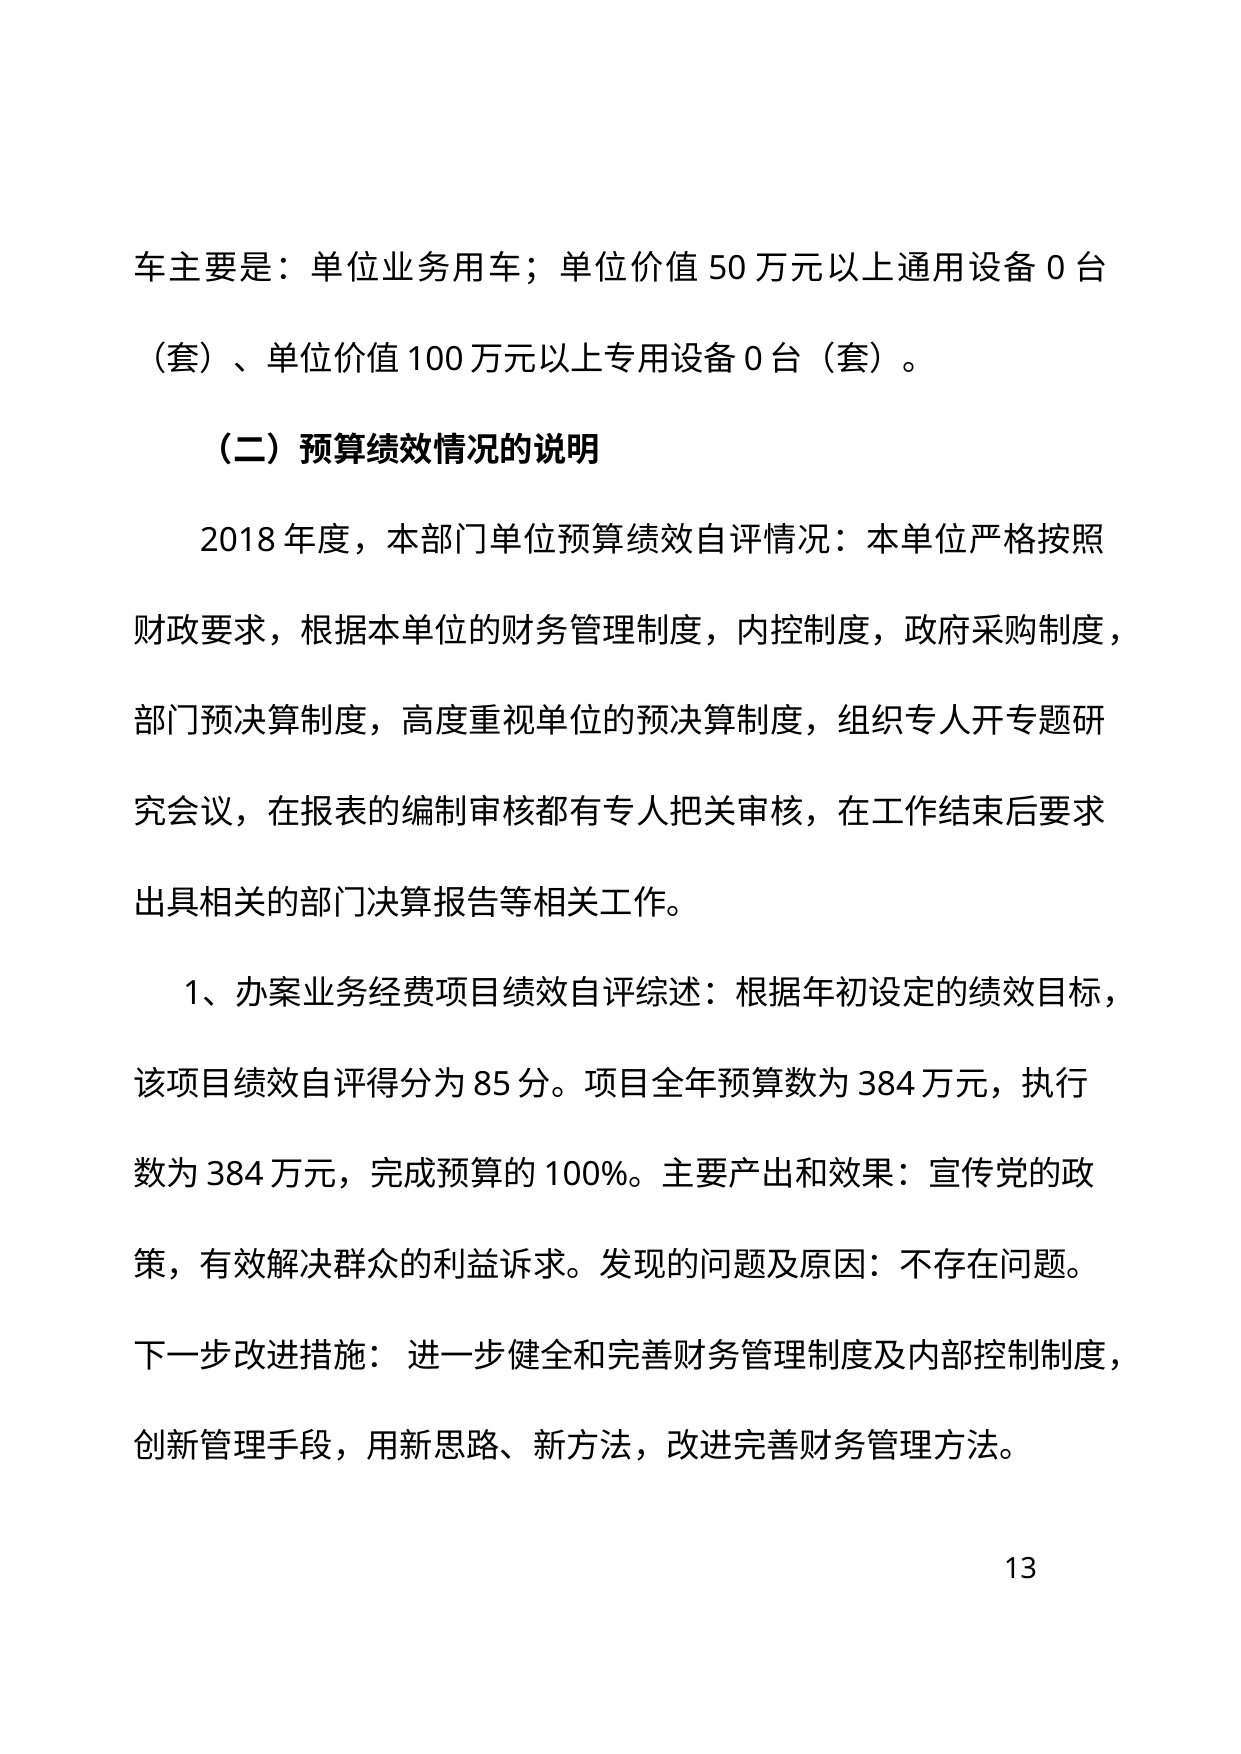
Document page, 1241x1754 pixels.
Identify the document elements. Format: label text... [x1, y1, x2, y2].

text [133, 220, 1107, 401]
text 1、办案业务经费项目绩效自评综述：根据年初设定的绩效目标，该项目绩效自评得分为85分。项目全年预算数为384万元，执行数为384万元，完成预算的100%。主要产出和效果：宣传党的政策，有效解决群众的利益诉求。发现的问题及原因：不存在问题。下一步改进措施： 进一步健全和完善财务管理制度及内部控制制度，创新管理手段，用新思路、新方法，改进完善财务管理方法。 [133, 945, 1107, 1489]
text （二）预算绩效情况的说明 [133, 401, 1107, 492]
text 2018年度，本部门单位预算绩效自评情况：本单位严格按照财政要求，根据本单位的财务管理制度，内控制度，政府采购制度，部门预决算制度，高度重视单位的预决算制度，组织专人开专题研究会议，在报表的编制审核都有专人把关审核，在工作结束后要求出具相关的部门决算报告等相关工作。 [133, 492, 1107, 945]
